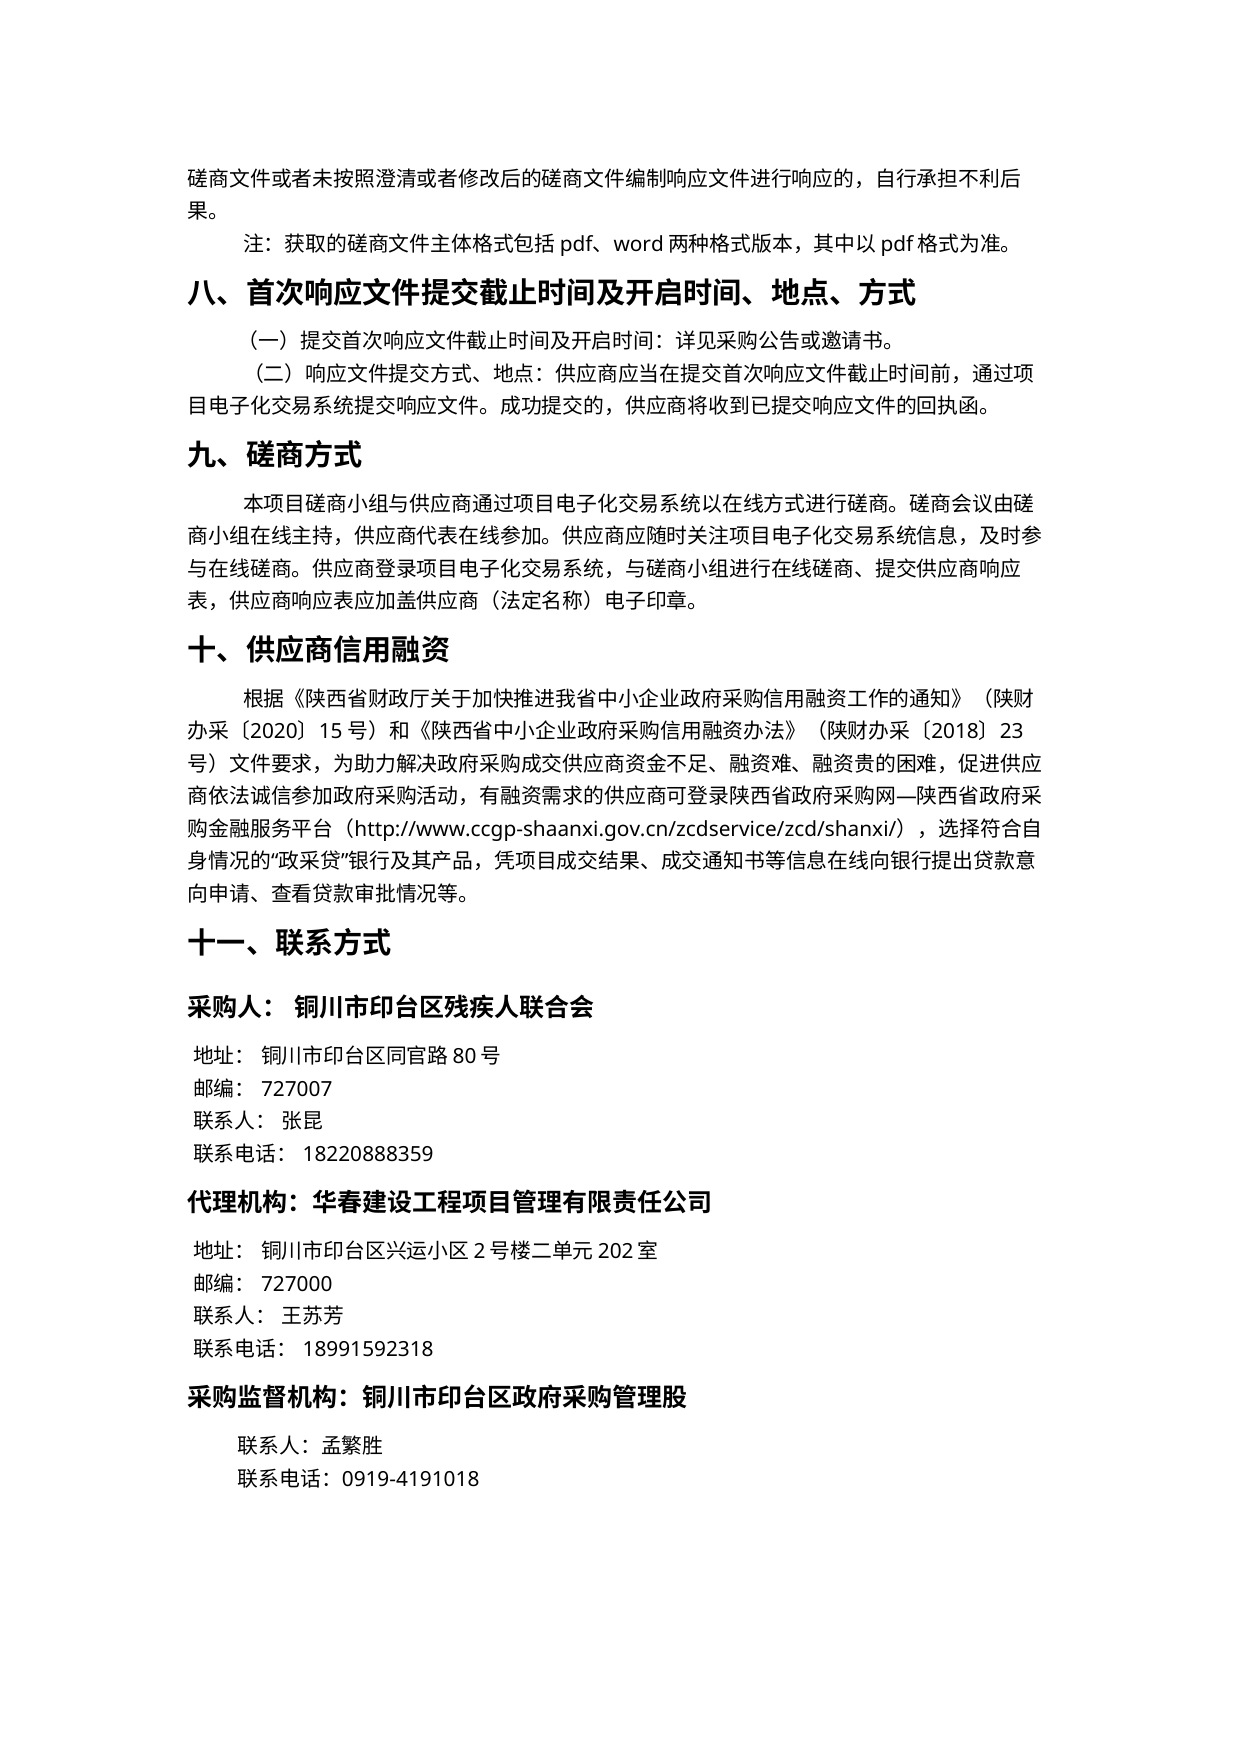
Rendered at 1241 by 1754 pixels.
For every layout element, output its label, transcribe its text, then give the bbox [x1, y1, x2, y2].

text 代理机构：华春建设工程项目管理有限责任公司 [187, 1169, 1053, 1234]
text 地址： 铜川市印台区兴运小区2号楼二单元202室 [187, 1234, 1053, 1267]
text 采购人： 铜川市印台区残疾人联合会 [187, 974, 1053, 1039]
text 十、供应商信用融资 [187, 617, 1053, 682]
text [187, 162, 1053, 227]
text 邮编： 727000 [187, 1267, 1053, 1299]
text 采购监督机构：铜川市印台区政府采购管理股 [187, 1364, 1053, 1429]
text 联系人： 张昆 [187, 1104, 1053, 1137]
text 联系电话： 18220888359 [187, 1137, 1053, 1169]
text （二）响应文件提交方式、地点：供应商应当在提交首次响应文件截止时间前，通过项目电子化交易系统提交响应文件。成功提交的，供应商将收到已提交响应文件的回执函。 [187, 357, 1053, 422]
text （一）提交首次响应文件截止时间及开启时间：详见采购公告或邀请书。 [187, 324, 1053, 357]
text 注：获取的磋商文件主体格式包括pdf、word两种格式版本，其中以pdf格式为准。 [187, 227, 1053, 259]
text 地址： 铜川市印台区同官路80号 [187, 1039, 1053, 1072]
text 九、磋商方式 [187, 422, 1053, 487]
text 联系人：孟繁胜 [187, 1429, 1053, 1462]
text 根据《陕西省财政厅关于加快推进我省中小企业政府采购信用融资工作的通知》（陕财办采〔2020〕15 号）和《陕西省中小企业政府采购信用融资办法》（陕财办采〔2018〕23 号）文件要求，为助力解决政府采购成交供应商资金不足、融资难、融资贵的困难，促进供应商依法诚信参加政府采购活动，有融资需求的供应商可登录陕西省政府采购网—陕西省政府采购金融服务平台（http://www.ccgp-shaanxi.gov.cn/zcdservice/zcd/shanxi/），选择符合自身情况的“政采贷”银行及其产品，凭项目成交结果、成交通知书等信息在线向银行提出贷款意向申请、查看贷款审批情况等。 [187, 682, 1053, 909]
text 八、首次响应文件提交截止时间及开启时间、地点、方式 [187, 259, 1053, 324]
text 联系电话： 18991592318 [187, 1332, 1053, 1364]
text 联系电话：0919-4191018 [187, 1462, 1053, 1494]
text 十一、联系方式 [187, 909, 1053, 974]
text 联系人： 王苏芳 [187, 1299, 1053, 1332]
text 邮编： 727007 [187, 1072, 1053, 1104]
text 本项目磋商小组与供应商通过项目电子化交易系统以在线方式进行磋商。磋商会议由磋商小组在线主持，供应商代表在线参加。供应商应随时关注项目电子化交易系统信息，及时参与在线磋商。供应商登录项目电子化交易系统，与磋商小组进行在线磋商、提交供应商响应表，供应商响应表应加盖供应商（法定名称）电子印章。 [187, 487, 1053, 617]
